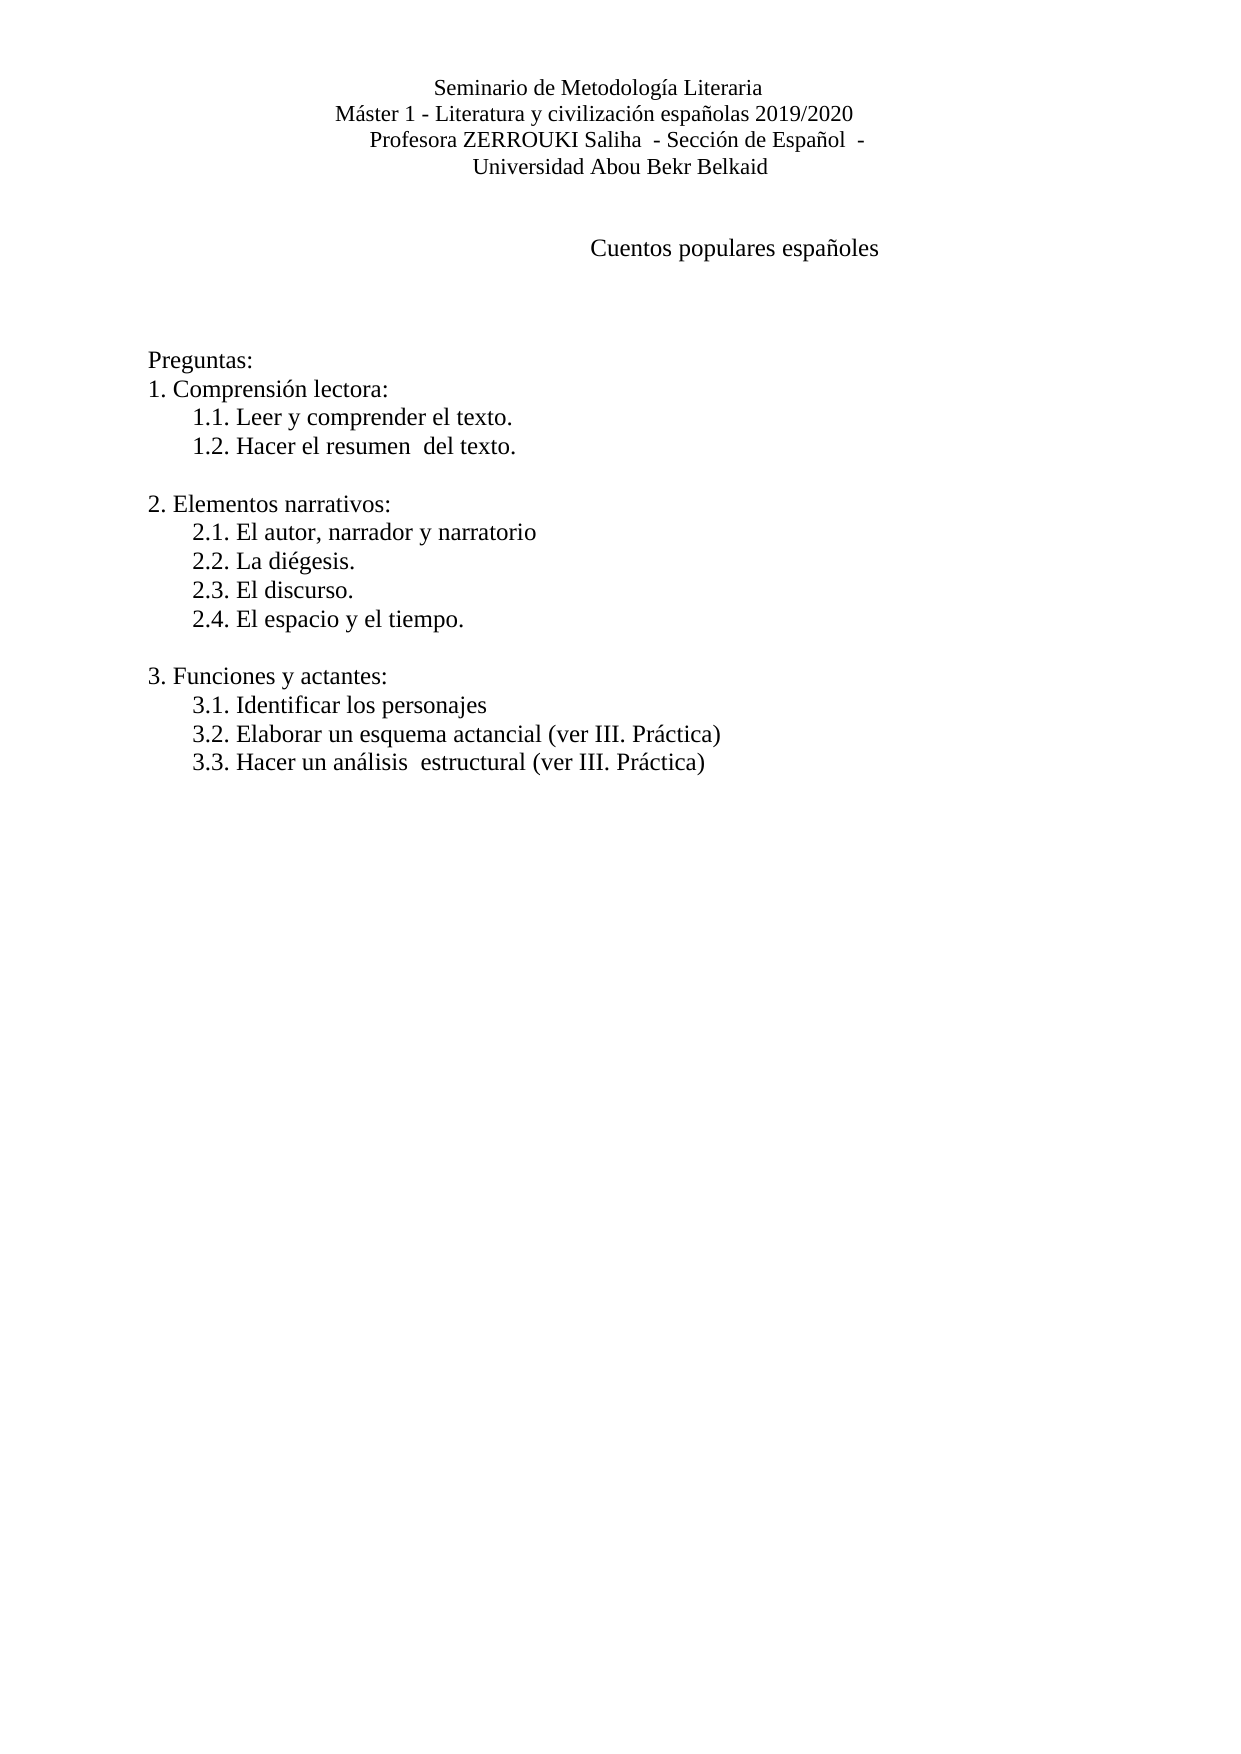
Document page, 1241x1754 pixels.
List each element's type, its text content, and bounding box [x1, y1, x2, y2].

text Cuentos populares españoles [516, 233, 1093, 262]
text 3.2. Elaborar un esquema actancial (ver III. Práctica) [192, 719, 1093, 747]
text 3. Funciones y actantes: [148, 661, 1093, 690]
text 2.1. El autor, narrador y narratorio [192, 517, 1093, 546]
text 2.3. El discurso. [192, 575, 1093, 604]
text 2.2. La diégesis. [192, 546, 1093, 575]
text 3.3. Hacer un análisis estructural (ver III. Práctica) [192, 747, 1093, 776]
text 2.4. El espacio y el tiempo. [192, 604, 1093, 632]
text 1.1. Leer y comprender el texto. [192, 402, 1093, 431]
text 3.1. Identificar los personajes [192, 690, 1093, 719]
text 2. Elementos narrativos: [148, 489, 1093, 517]
text 1. Comprensión lectora: [148, 374, 1093, 402]
text 1.2. Hacer el resumen del texto. [192, 431, 1093, 460]
text Preguntas: [148, 345, 1093, 374]
